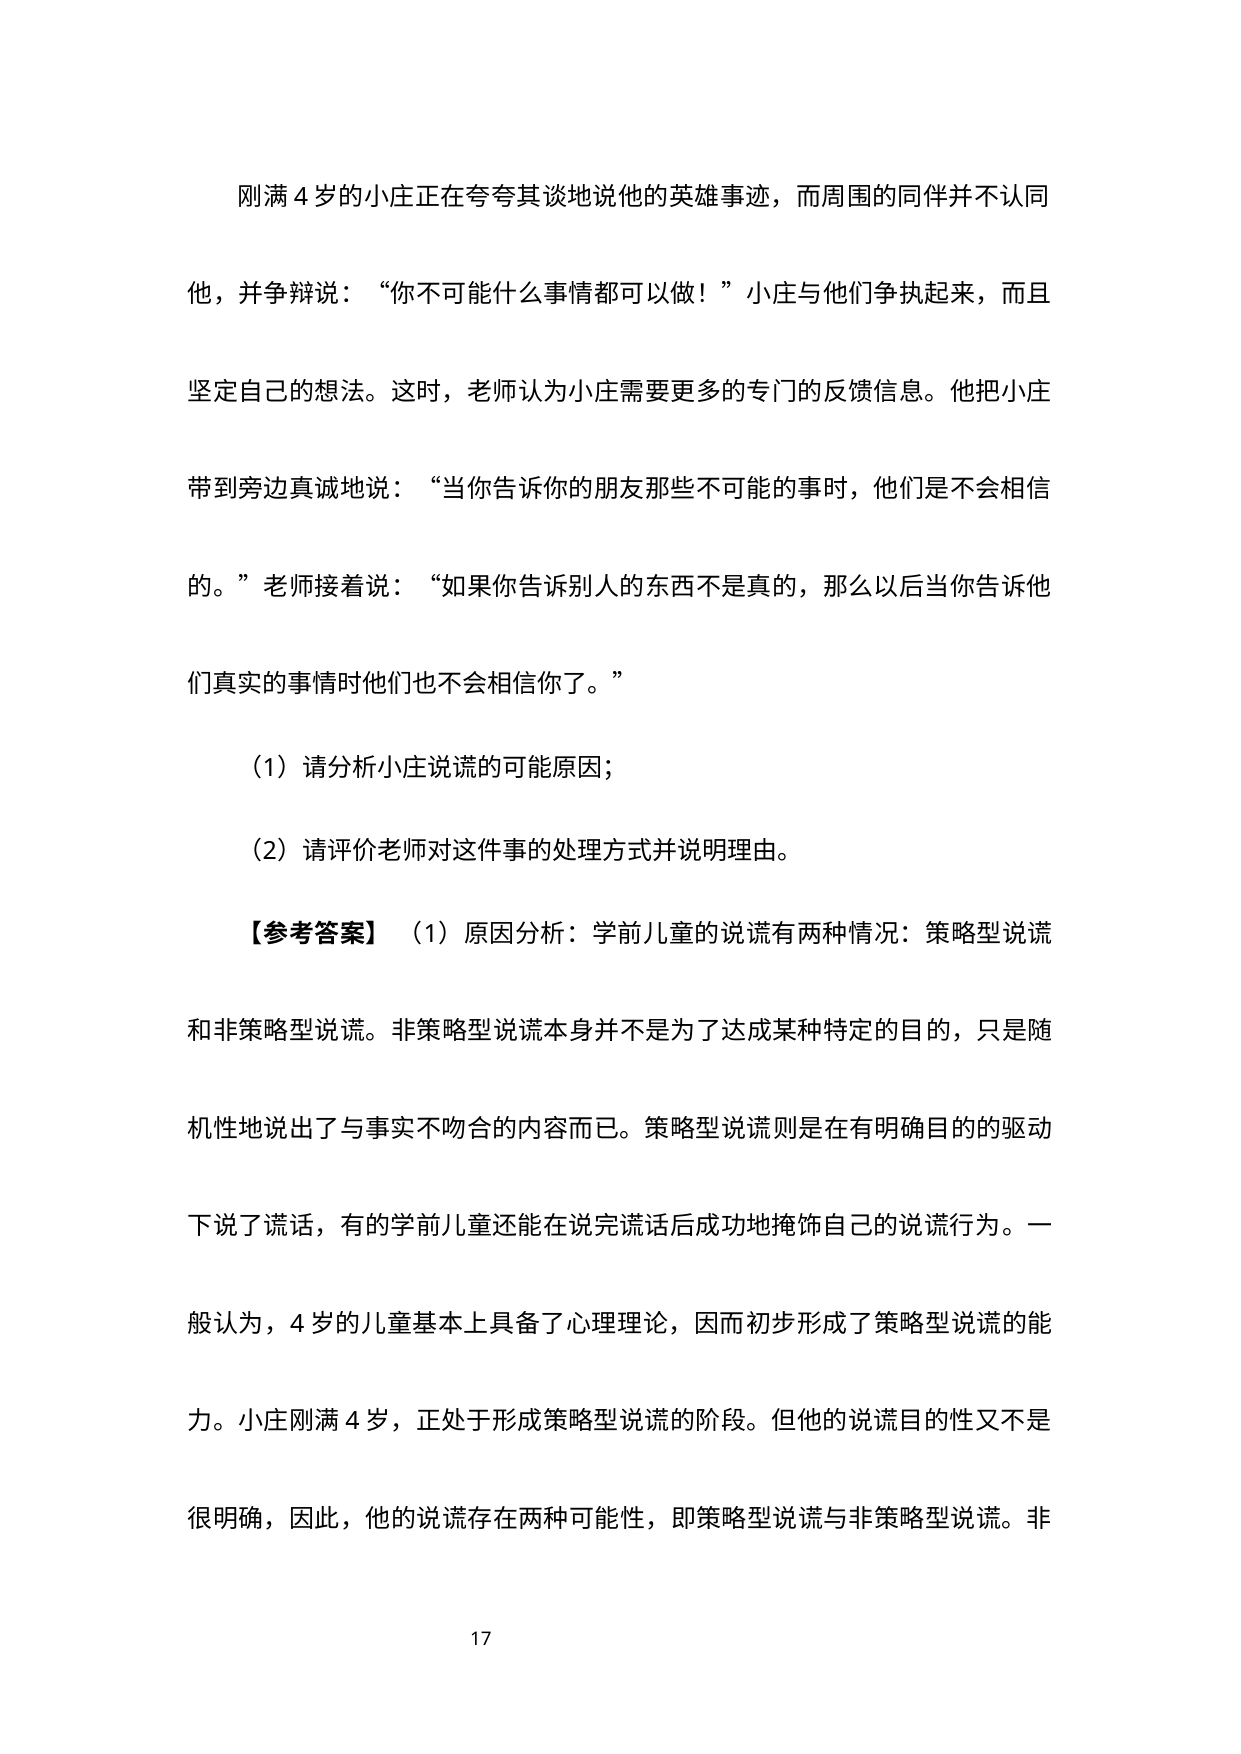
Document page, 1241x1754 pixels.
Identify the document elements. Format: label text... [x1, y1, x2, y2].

text 刚满4岁的小庄正在夸夸其谈地说他的英雄事迹，而周围的同伴并不认同他，并争辩说：“你不可能什么事情都可以做！”小庄与他们争执起来，而且坚定自己的想法。这时，老师认为小庄需要更多的专门的反馈信息。他把小庄带到旁边真诚地说：“当你告诉你的朋友那些不可能的事时，他们是不会相信的。”老师接着说：“如果你告诉别人的东西不是真的，那么以后当你告诉他们真实的事情时他们也不会相信你了。” [187, 162, 1053, 714]
text （1）请分析小庄说谎的可能原因； [187, 733, 1053, 798]
text （2）请评价老师对这件事的处理方式并说明理由。 [187, 816, 1053, 881]
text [187, 899, 1053, 1549]
